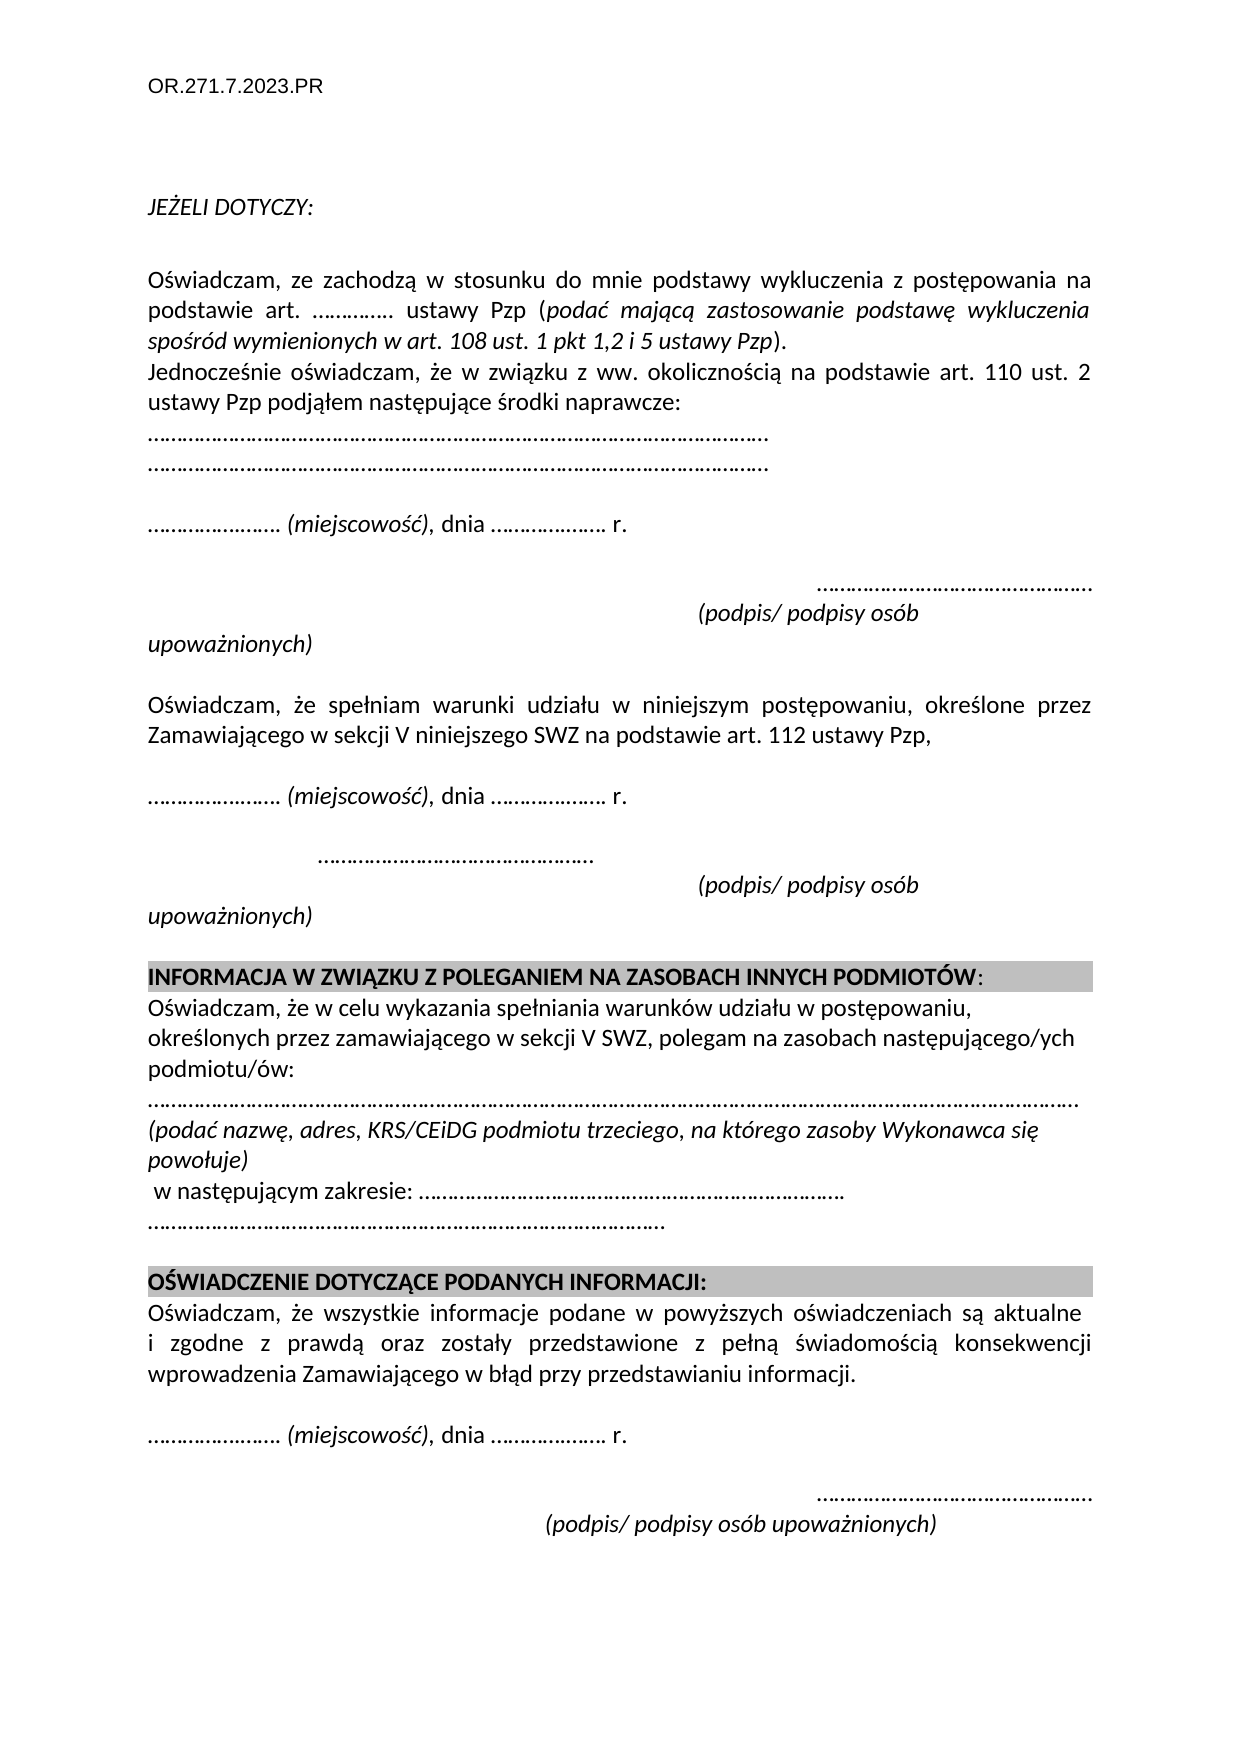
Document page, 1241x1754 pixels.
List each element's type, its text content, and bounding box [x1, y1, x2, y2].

text ……………………………………………………………………………………………… [148, 417, 1093, 447]
text …………….……. (miejscowość), dnia ………….……. r. [148, 508, 1093, 539]
text ………………………………………… [148, 1449, 1093, 1508]
text JEŻELI DOTYCZY: [148, 191, 1093, 221]
text Oświadczam, że wszystkie informacje podane w powyższych oświadczeniach są aktualne i zgodne z prawdą oraz zostały przedstawione z pełną świadomością konsekwencji wprowadzenia Zamawiającego w błąd przy przedstawianiu informacji. [148, 1297, 1093, 1388]
text Oświadczam, ze zachodzą w stosunku do mnie podstawy wykluczenia z postępowania na podstawie art. ………….. ustawy Pzp (podać mającą zastosowanie podstawę wykluczenia spośród wymienionych w art. 108 ust. 1 pkt 1,2 i 5 ustawy Pzp). [148, 264, 1093, 356]
text Oświadczam, że w celu wykazania spełniania warunków udziału w postępowaniu, określonych przez zamawiającego w sekcji V SWZ, polegam na zasobach następującego/ych podmiotu/ów: ……………………………………………………………………………………………………………………………………………… [148, 992, 1093, 1114]
text w następującym zakresie: ………………………………….…………………………….……………………………………………………………………………… [148, 1175, 1093, 1236]
text INFORMACJA W ZWIĄZKU Z POLEGANIEM NA ZASOBACH INNYCH PODMIOTÓW: [148, 961, 1093, 992]
text …………….……. (miejscowość), dnia ………….……. r. [148, 1419, 1093, 1449]
text …………….……. (miejscowość), dnia ………….……. r. [148, 781, 1093, 811]
text OŚWIADCZENIE DOTYCZĄCE PODANYCH INFORMACJI: [148, 1266, 1093, 1297]
text (podać nazwę, adres, KRS/CEiDG podmiotu trzeciego, na którego zasoby Wykonawca się powołuje) [148, 1114, 1093, 1175]
text (podpis/ podpisy osób upoważnionych) [148, 869, 1093, 931]
text ……………………………………………………………………………………………… [148, 447, 1093, 478]
text (podpis/ podpisy osób upoważnionych) [148, 1508, 1093, 1538]
text ………………………………………… [148, 811, 1093, 869]
text ………………………………………… [148, 539, 1093, 597]
text Jednocześnie oświadczam, że w związku z ww. okolicznością na podstawie art. 110 ust. 2 ustawy Pzp podjąłem następujące środki naprawcze: [148, 356, 1093, 417]
text Oświadczam, że spełniam warunki udziału w niniejszym postępowaniu, określone przez Zamawiającego w sekcji V niniejszego SWZ na podstawie art. 112 ustawy Pzp, [148, 689, 1093, 750]
text (podpis/ podpisy osób upoważnionych) [148, 597, 1093, 658]
